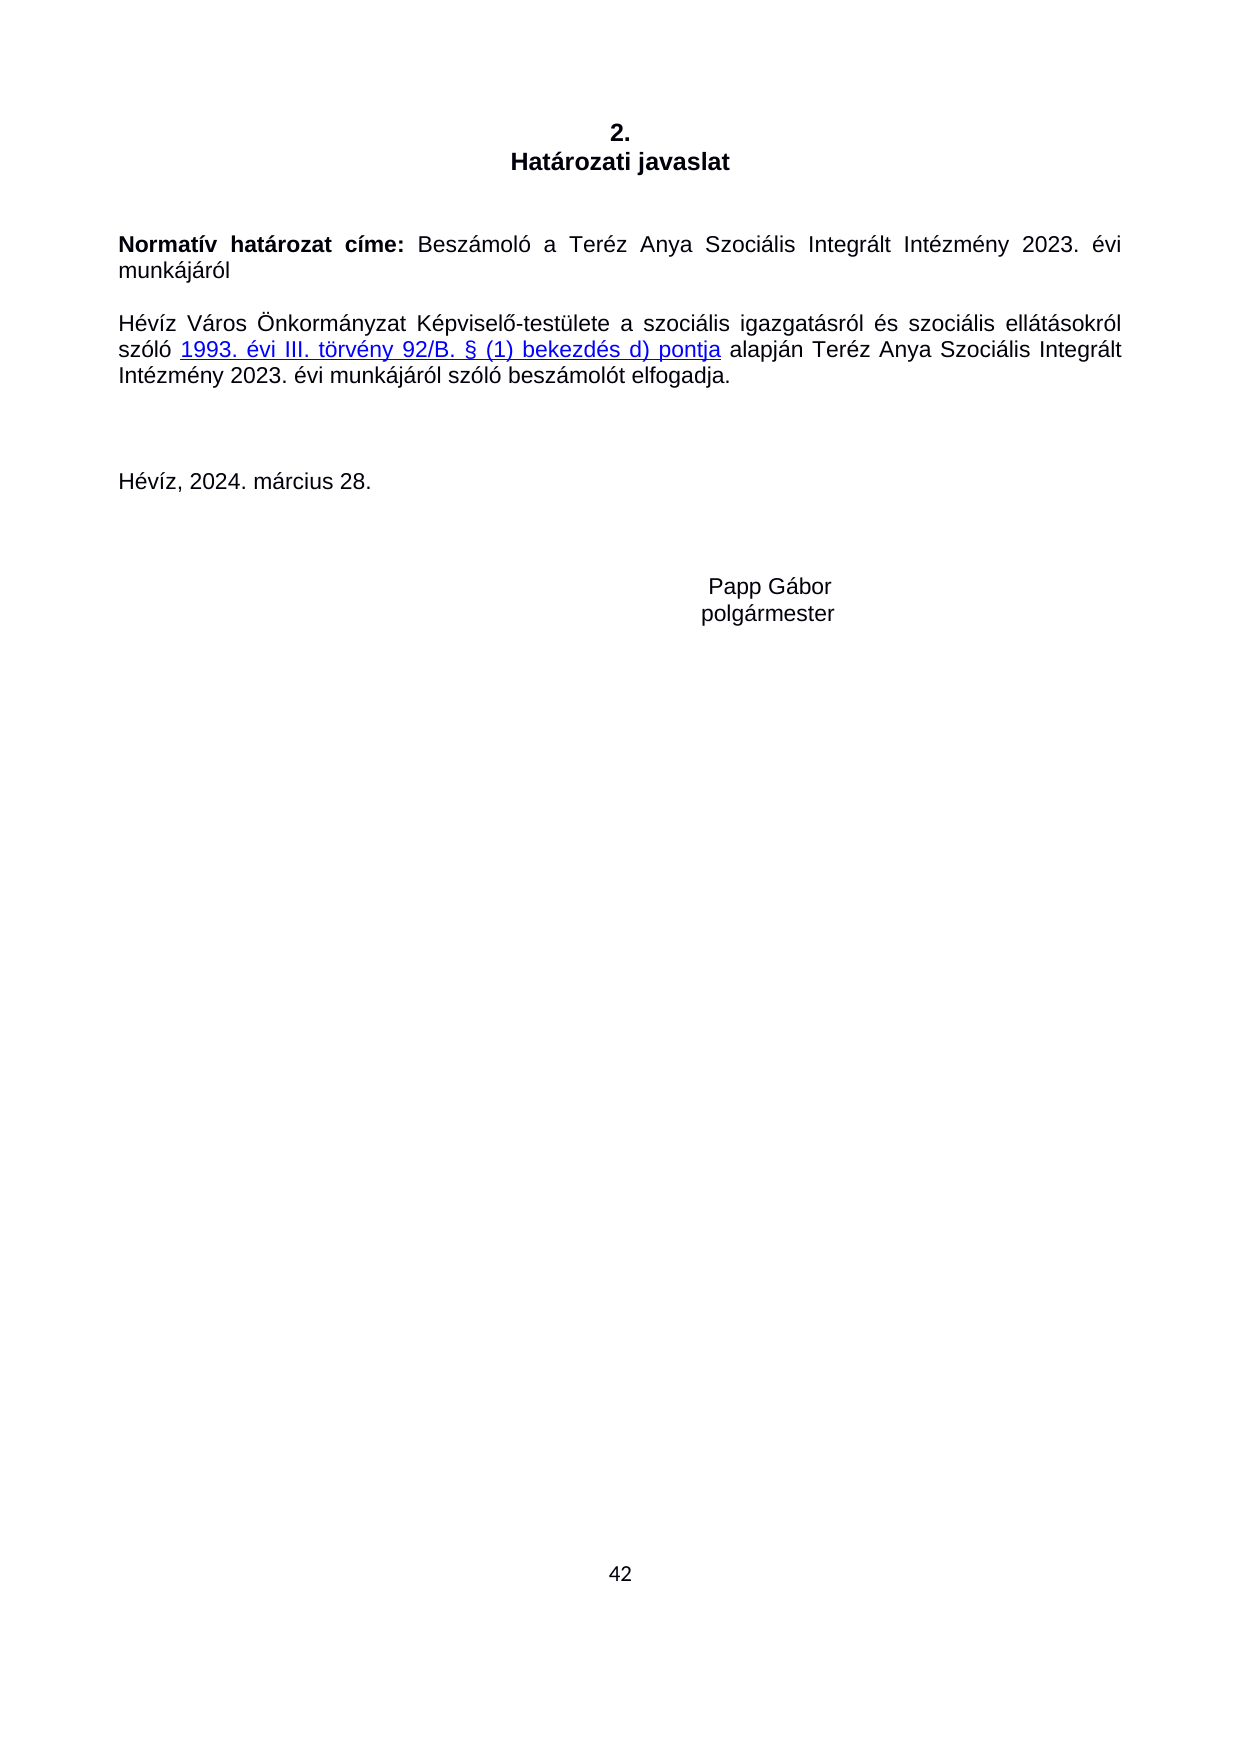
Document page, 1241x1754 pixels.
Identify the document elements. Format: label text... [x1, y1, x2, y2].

text Normatív határozat címe: Beszámoló a Teréz Anya Szociális Integrált Intézmény 2023. évi munkájáról [118, 231, 1122, 283]
text Papp Gábor [118, 573, 1122, 600]
text Határozati javaslat [118, 147, 1122, 176]
text Hévíz Város Önkormányzat Képviselő-testülete a szociális igazgatásról és szociális ellátásokról szóló 1993. évi III. törvény 92/B. § (1) bekezdés d) pontja alapján Teréz Anya Szociális Integrált Intézmény 2023. évi munkájáról szóló beszámolót elfogadja. [118, 310, 1122, 389]
text Hévíz, 2024. március 28. [118, 468, 1122, 494]
text 2. [118, 118, 1122, 147]
text polgármester [118, 600, 1122, 626]
